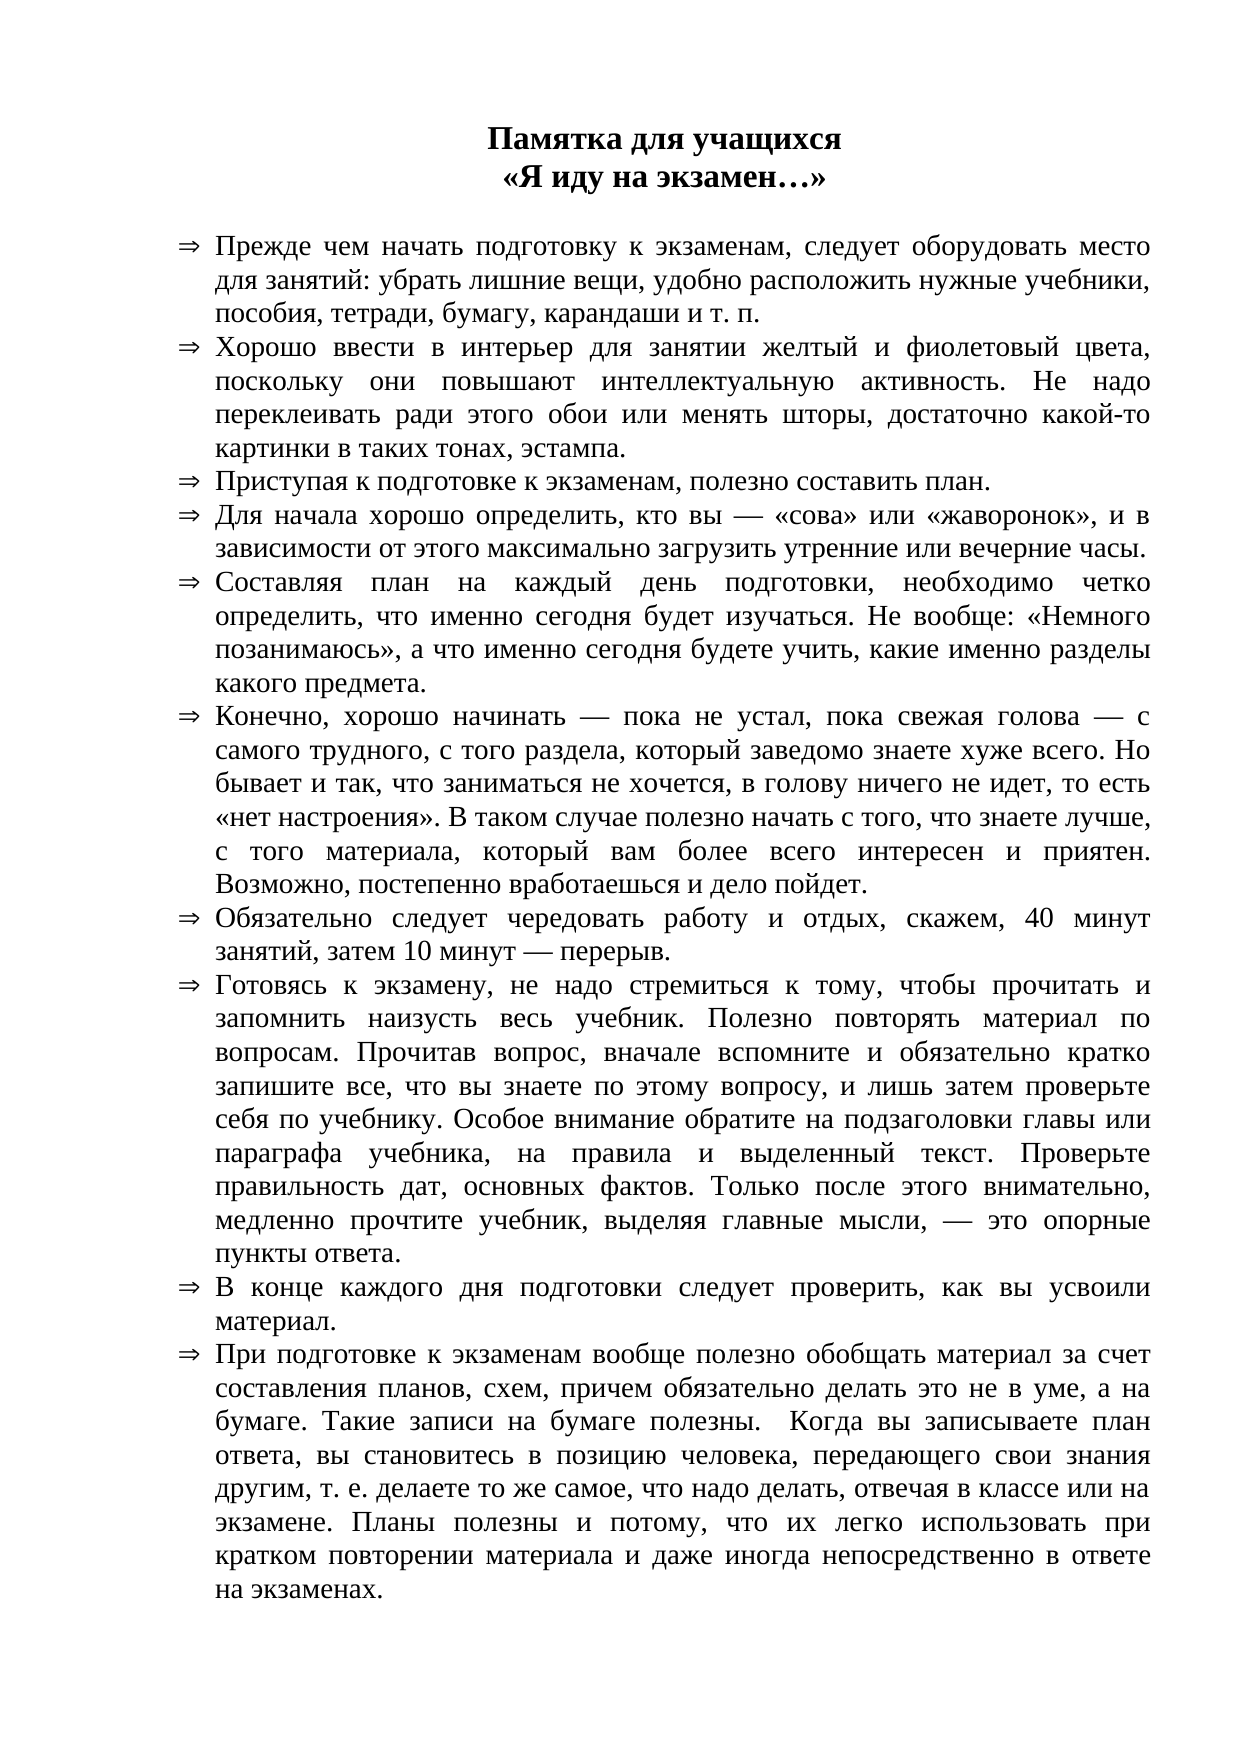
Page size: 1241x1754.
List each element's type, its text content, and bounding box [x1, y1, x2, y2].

list При подготовке к экзаменам вообще полезно обобщать материал за счет составления планов, схем, причем обязательно делать это не в уме, а на бумаге. Такие записи на бумаге полезны. Когда вы записываете план ответа, вы становитесь в позицию человека, передающего свои знания другим, т. е. делаете то же самое, что надо делать, отвечая в классе или на экзамене. Планы полезны и потому, что их легко использовать при кратком повторении материала и даже иногда непосредственно в ответе на экзаменах. [177, 1336, 1152, 1604]
list Хорошо ввести в интерьер для занятии желтый и фиолетовый цвета, поскольку они повышают интеллектуальную активность. Не надо переклеивать ради этого обои или менять шторы, достаточно какой-то картинки в таких тонах, эстампа. [177, 329, 1152, 463]
list Составляя план на каждый день подготовки, необходимо четко определить, что именно сегодня будет изучаться. Не вообще: «Немного позанимаюсь», а что именно сегодня будете учить, какие именно разделы какого предмета. [177, 564, 1152, 698]
list В конце каждого дня подготовки следует проверить, как вы усвоили материал. [177, 1269, 1152, 1336]
text Памятка для учащихся [177, 118, 1152, 156]
list Приступая к подготовке к экзаменам, полезно составить план. [177, 463, 1152, 497]
list Готовясь к экзамену, не надо стремиться к тому, чтобы прочитать и запомнить наизусть весь учебник. Полезно повторять материал по вопросам. Прочитав вопрос, вначале вспомните и обязательно кратко запишите все, что вы знаете по этому вопросу, и лишь затем проверьте себя по учебнику. Особое внимание обратите на подзаголовки главы или параграфа учебника, на правила и выделенный текст. Проверьте правильность дат, основных фактов. Только после этого внимательно, медленно прочтите учебник, выделяя главные мысли, — это опорные пункты ответа. [177, 967, 1152, 1269]
list Конечно, хорошо начинать — пока не устал, пока свежая голова — с самого трудного, с того раздела, который заведомо знаете хуже всего. Но бывает и так, что заниматься не хочется, в голову ничего не идет, то есть «нет настроения». В таком случае полезно начать с того, что знаете лучше, с того материала, который вам более всего интересен и приятен. Возможно, постепенно вработаешься и дело пойдет. [177, 698, 1152, 900]
list Для начала хорошо определить, кто вы — «сова» или «жаворонок», и в зависимости от этого максимально загрузить утренние или вечерние часы. [177, 497, 1152, 564]
text «Я иду на экзамен…» [177, 156, 1152, 195]
list Прежде чем начать подготовку к экзаменам, следует оборудовать место для занятий: убрать лишние вещи, удобно расположить нужные учебники, пособия, тетради, бумагу, карандаши и т. п. [177, 228, 1152, 329]
list Обязательно следует чередовать работу и отдых, скажем, 40 минут занятий, затем 10 минут — перерыв. [177, 900, 1152, 967]
